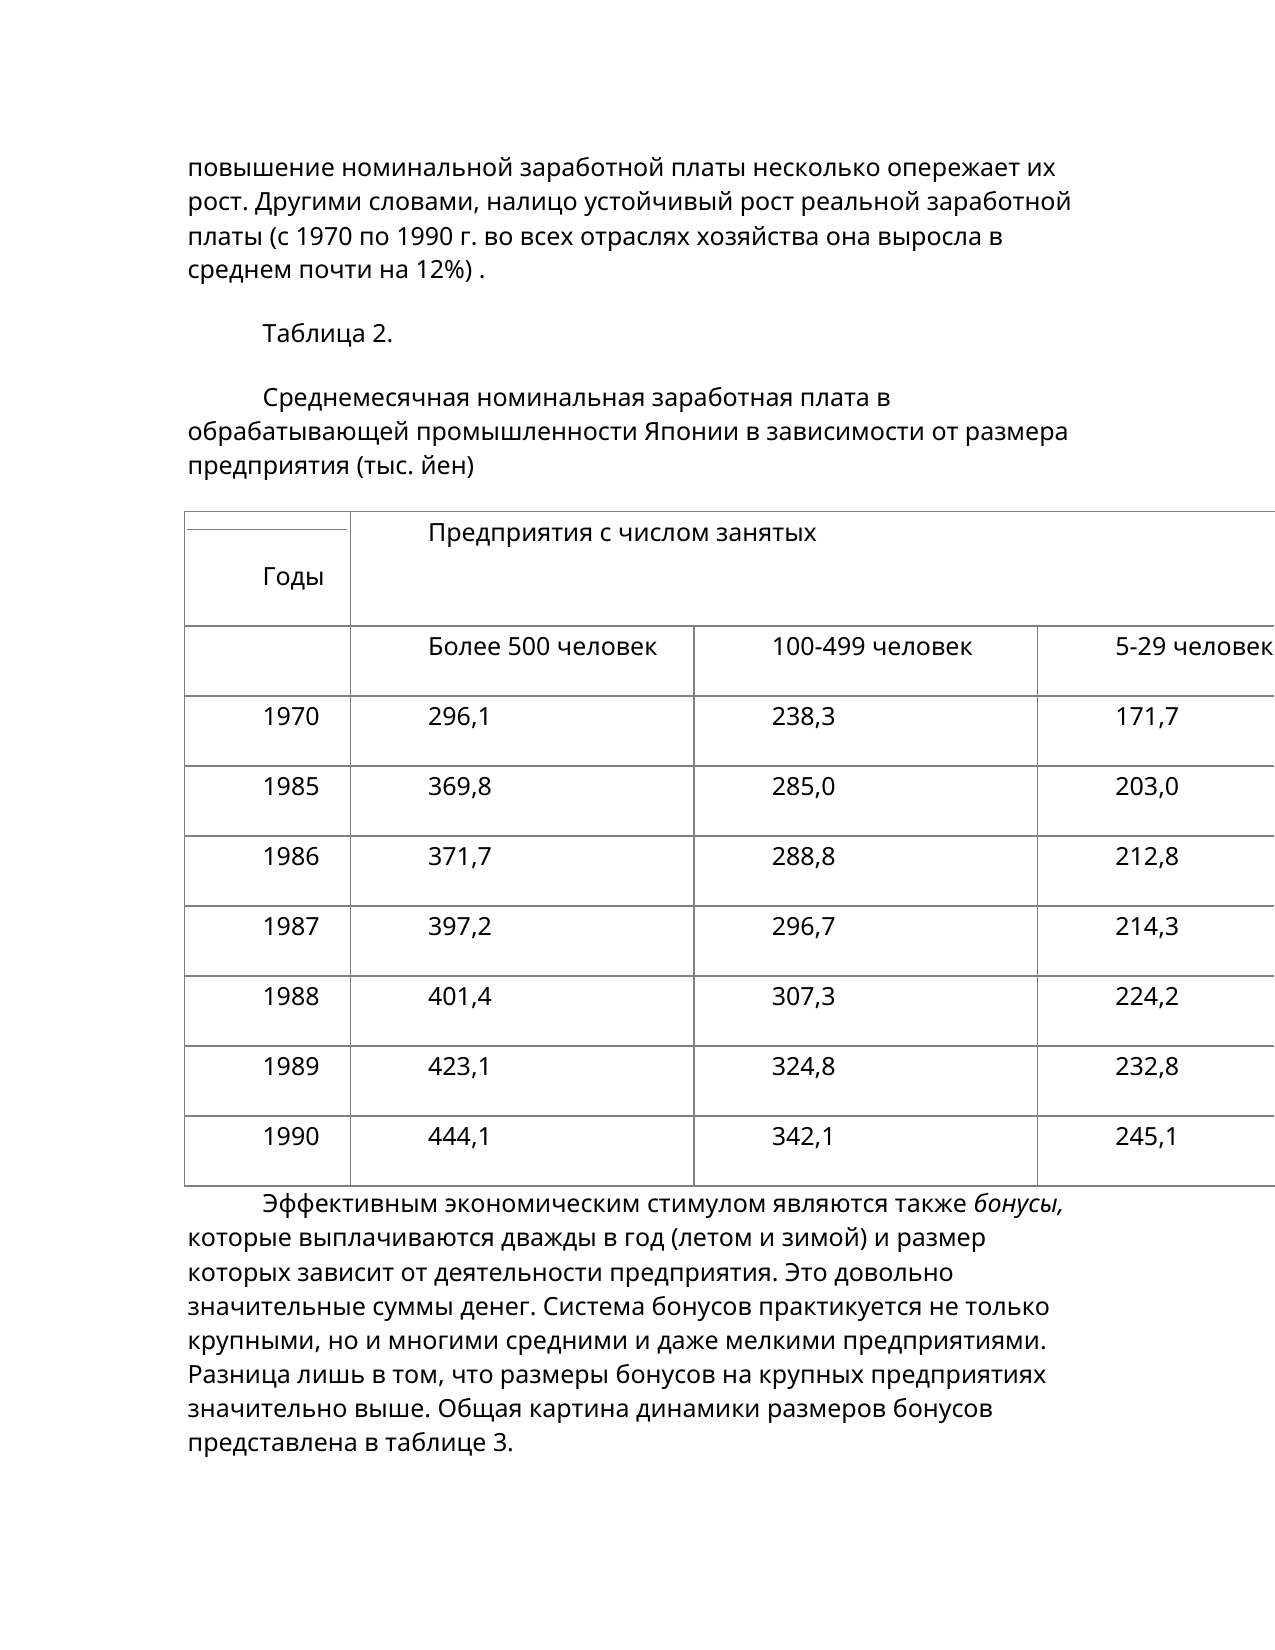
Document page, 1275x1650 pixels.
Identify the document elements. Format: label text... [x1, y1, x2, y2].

table_cell [185, 627, 350, 695]
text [187, 150, 1087, 286]
table_header Предприятия с числом занятых [351, 512, 1275, 625]
table_cell 214,3 [1038, 905, 1275, 975]
table_cell 1986 [185, 837, 350, 905]
table_cell 232,8 [1038, 1045, 1275, 1115]
table_cell 245,1 [1038, 1115, 1275, 1185]
table_cell 1988 [185, 977, 350, 1045]
text Эффективным экономическим стимулом являются также бонусы, которые выплачиваются дважды в год (летом и зимой) и размер которых зависит от деятельности предприятия. Это довольно значительные суммы денег. Система бонусов практикуется не только крупными, но и многими средними и даже мелкими предприятиями. Разница лишь в том, что размеры бонусов на крупных предприятиях значительно выше. Общая картина динамики размеров бонусов представлена в таблице 3. [187, 1187, 1087, 1458]
table_cell 342,1 [695, 1117, 1037, 1185]
table_cell 296,1 [351, 697, 693, 765]
table_cell 171,7 [1038, 695, 1275, 765]
table_cell 5-29 человек [1038, 625, 1275, 695]
table_cell 397,2 [351, 907, 693, 975]
table_cell Более 500 человек [351, 627, 693, 695]
table_cell 401,4 [351, 977, 693, 1045]
table_cell 203,0 [1038, 765, 1275, 835]
table_cell 285,0 [695, 767, 1037, 835]
text Среднемесячная номинальная заработная плата в обрабатывающей промышленности Японии в зависимости от размера предприятия (тыс. йен) [187, 379, 1087, 481]
table_cell 296,7 [695, 907, 1037, 975]
table_cell 371,7 [351, 837, 693, 905]
table_cell 307,3 [695, 977, 1037, 1045]
table_cell 324,8 [695, 1047, 1037, 1115]
table_cell 1970 [185, 697, 350, 765]
table_cell 1985 [185, 767, 350, 835]
table_cell 423,1 [351, 1047, 693, 1115]
table_cell 1987 [185, 907, 350, 975]
table_cell 444,1 [351, 1117, 693, 1185]
table_cell 238,3 [695, 697, 1037, 765]
table_header Годы [185, 512, 350, 625]
table_cell 1989 [185, 1047, 350, 1115]
table_cell 288,8 [695, 837, 1037, 905]
text Таблица 2. [187, 316, 1087, 350]
table_cell 224,2 [1038, 975, 1275, 1045]
table_cell 100-499 человек [695, 627, 1037, 695]
table_cell 1990 [185, 1117, 350, 1185]
table_cell 212,8 [1038, 835, 1275, 905]
table_cell 369,8 [351, 767, 693, 835]
